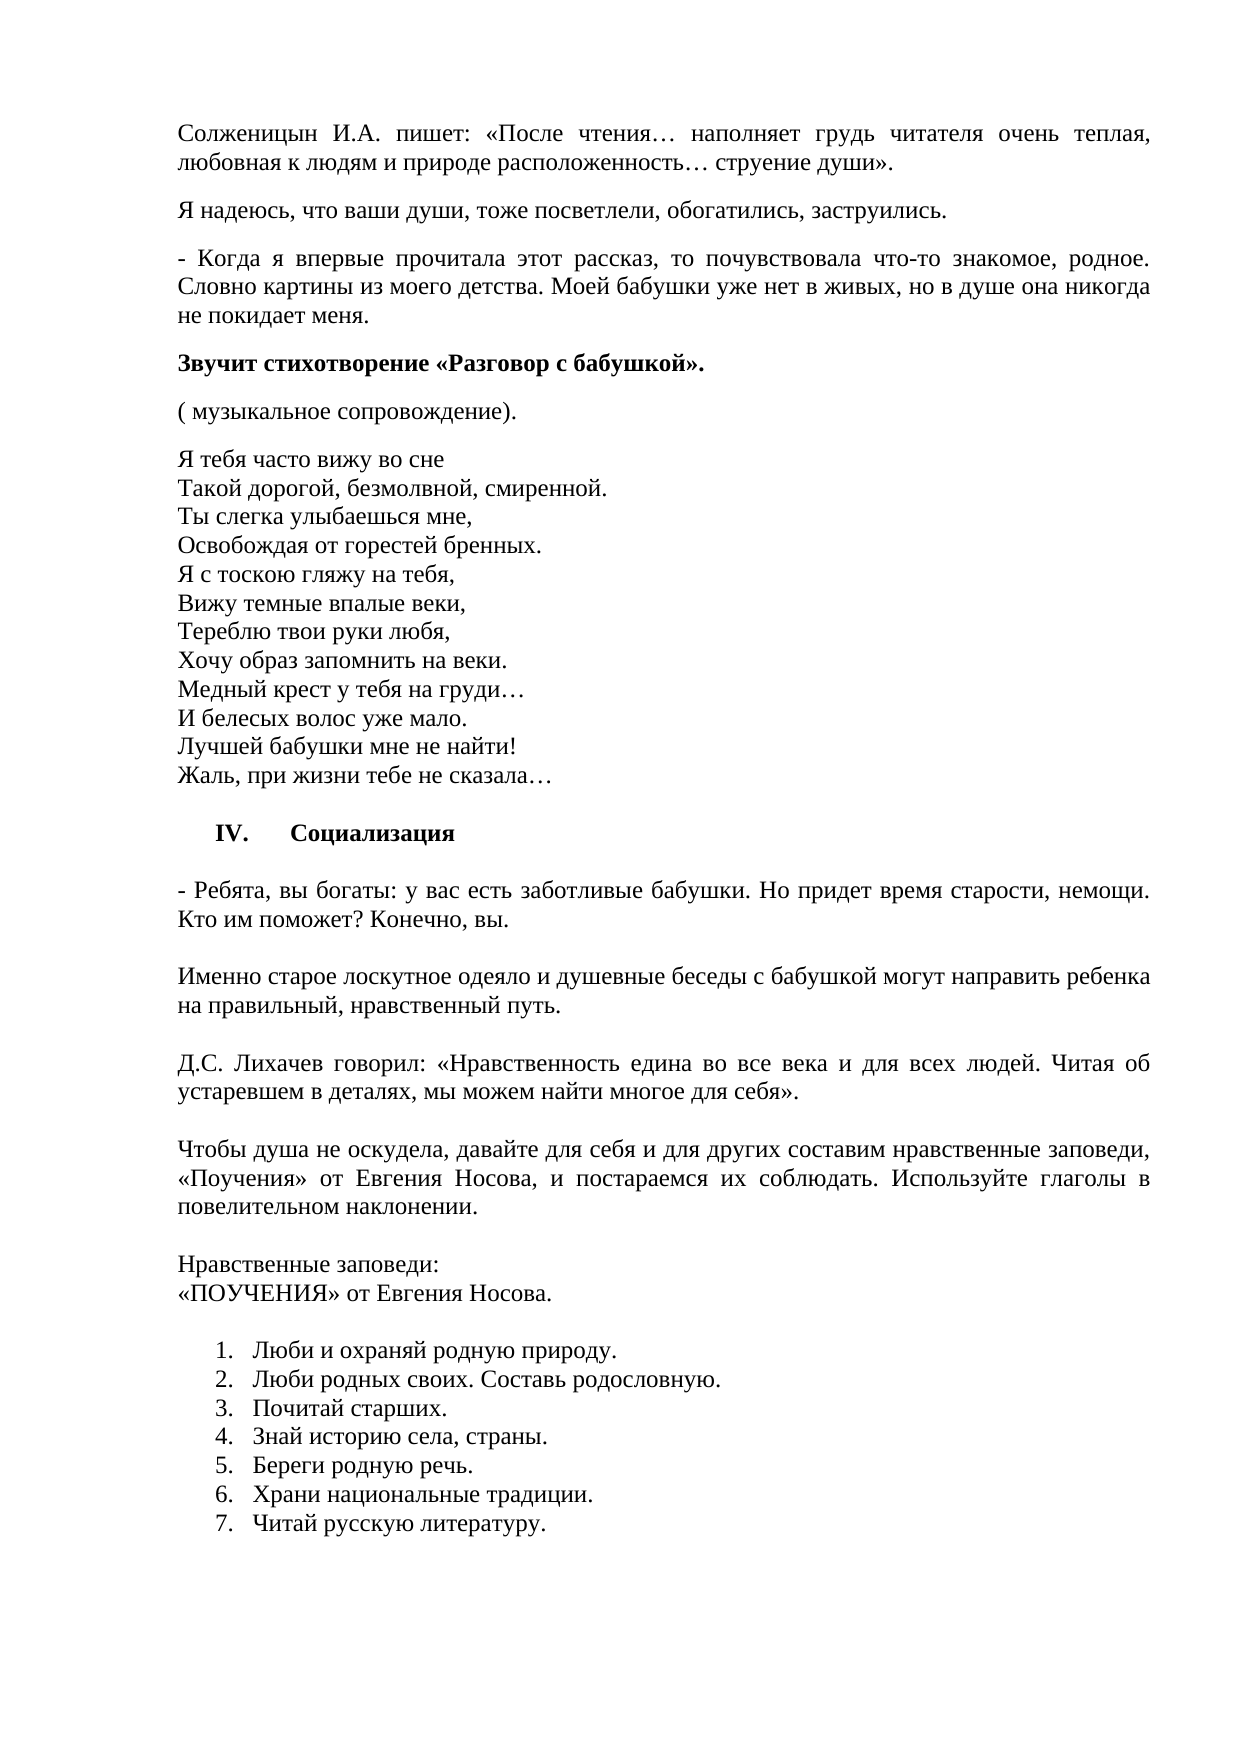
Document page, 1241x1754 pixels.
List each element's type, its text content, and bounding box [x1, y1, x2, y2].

text Жаль, при жизни тебе не сказала… [177, 760, 1152, 789]
list Читай русскую литературу. [215, 1508, 1152, 1536]
text Медный крест у тебя на груди… [177, 674, 1152, 703]
list Именно старое лоскутное одеяло и душевные беседы с бабушкой могут направить ребенка на правильный, нравственный путь. [177, 961, 1152, 1019]
text Тереблю твои руки любя, [177, 616, 1152, 645]
text Хочу образ запомнить на веки. [177, 645, 1152, 674]
list Знай историю села, страны. [215, 1421, 1152, 1450]
text Солженицын И.А. пишет: «После чтения… наполняет грудь читателя очень теплая, любовная к людям и природе расположенность… струение души». [177, 118, 1152, 176]
text Я тебя часто вижу во сне [177, 444, 1152, 473]
list Нравственные заповеди: [177, 1249, 1152, 1278]
text Такой дорогой, безмолвной, смиренной. [177, 473, 1152, 501]
list - Ребята, вы богаты: у вас есть заботливые бабушки. Но придет время старости, немощи. Кто им поможет? Конечно, вы. [177, 875, 1152, 933]
text Я надеюсь, что ваши души, тоже посветлели, обогатились, заструились. [177, 195, 1152, 223]
text Лучшей бабушки мне не найти! [177, 731, 1152, 760]
list Люби родных своих. Составь родословную. [215, 1364, 1152, 1393]
text И белесых волос уже мало. [177, 703, 1152, 731]
text Освобождая от горестей бренных. [177, 530, 1152, 559]
text Я с тоскою гляжу на тебя, [177, 559, 1152, 588]
text Вижу темные впалые веки, [177, 588, 1152, 616]
list Чтобы душа не оскудела, давайте для себя и для других составим нравственные заповеди, «Поучения» от Евгения Носова, и постараемся их соблюдать. Используйте глаголы в повелительном наклонении. [177, 1134, 1152, 1220]
text Звучит стихотворение «Разговор с бабушкой». [177, 348, 1152, 377]
text Ты слегка улыбаешься мне, [177, 501, 1152, 530]
list Почитай старших. [215, 1393, 1152, 1421]
list Береги родную речь. [215, 1450, 1152, 1479]
list Д.С. Лихачев говорил: «Нравственность едина во все века и для всех людей. Читая об устаревшем в деталях, мы можем найти многое для себя». [177, 1048, 1152, 1105]
list Социализация [215, 818, 1152, 846]
list «ПОУЧЕНИЯ» от Евгения Носова. [177, 1278, 1152, 1306]
list Люби и охраняй родную природу. [215, 1335, 1152, 1364]
text ( музыкальное сопровождение). [177, 396, 1152, 425]
list Храни национальные традиции. [215, 1479, 1152, 1508]
text - Когда я впервые прочитала этот рассказ, то почувствовала что-то знакомое, родное. Словно картины из моего детства. Моей бабушки уже нет в живых, но в душе она никогда не покидает меня. [177, 243, 1152, 329]
